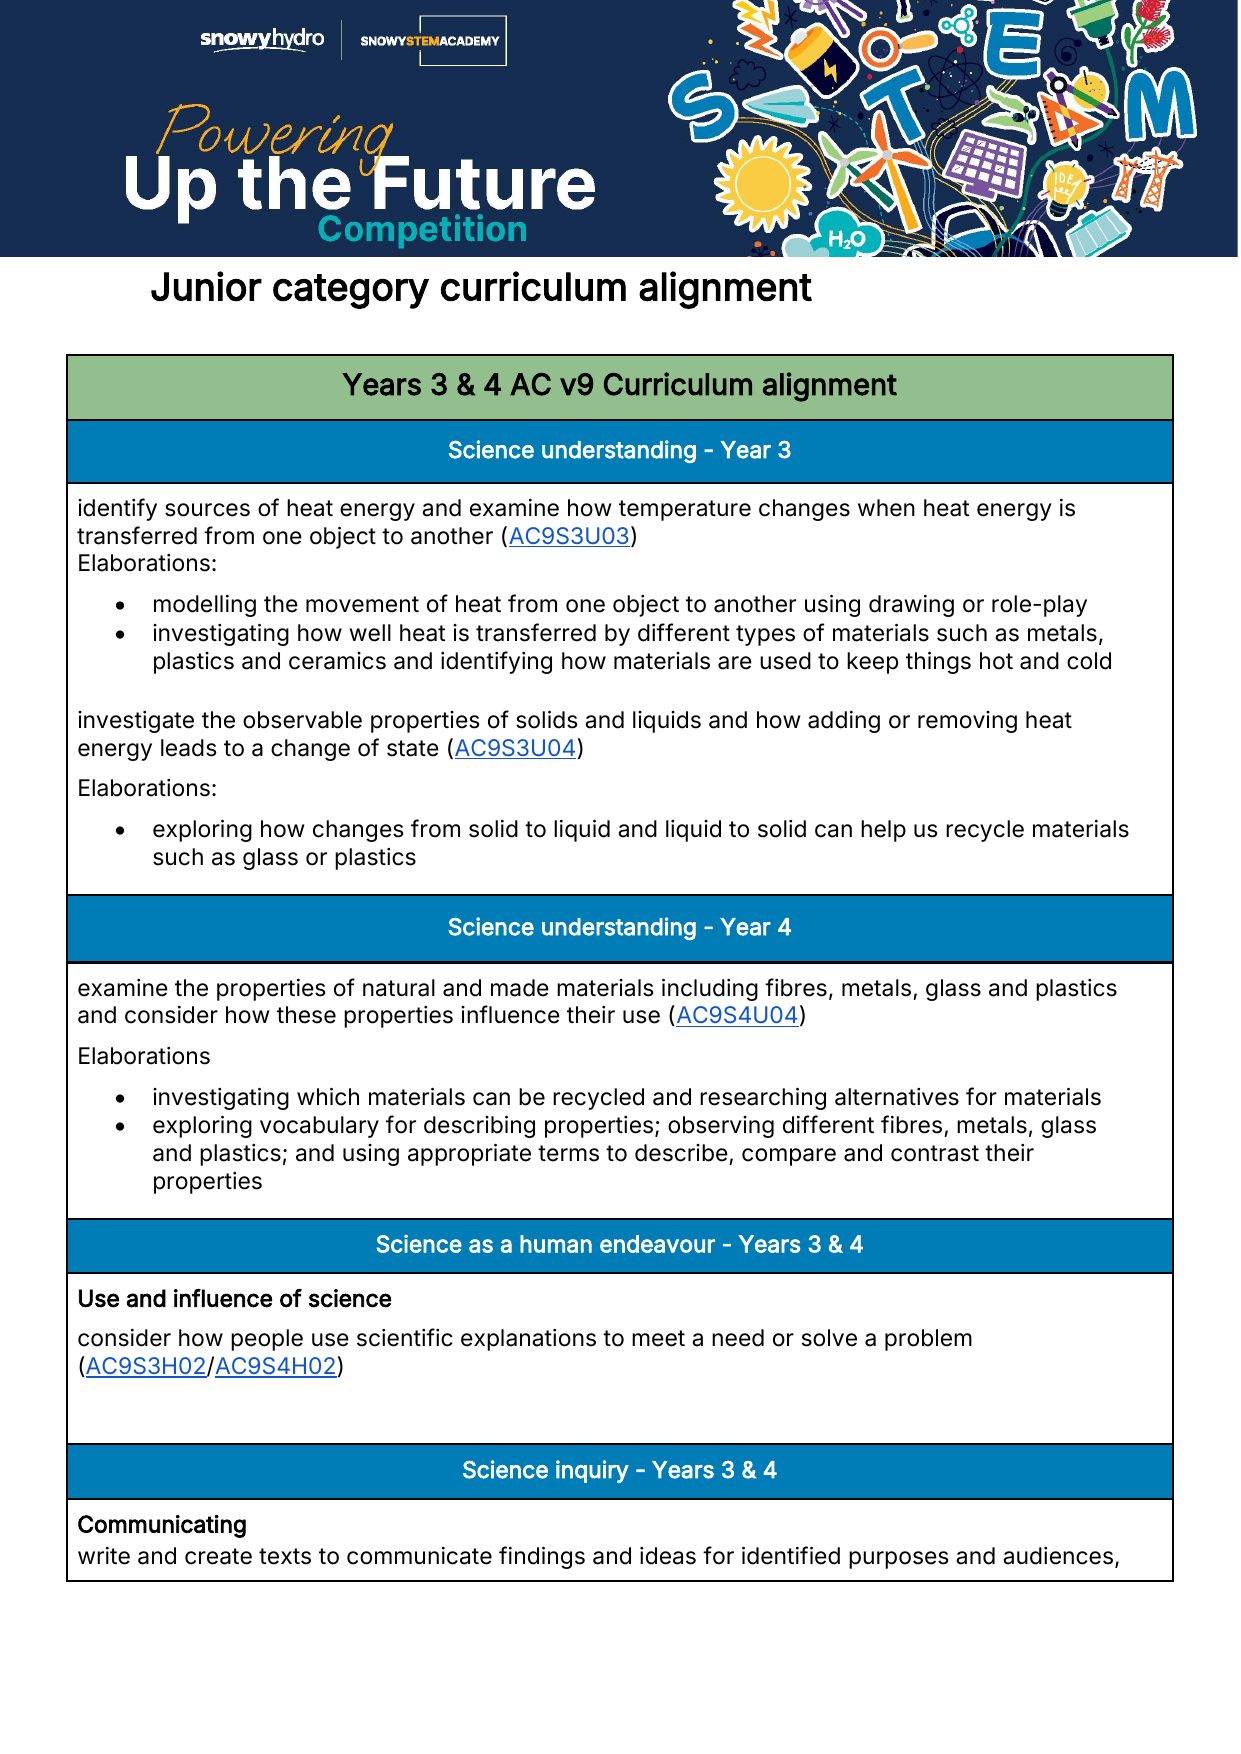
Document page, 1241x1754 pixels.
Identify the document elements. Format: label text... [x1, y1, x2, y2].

table_cell Science understanding - Year 4 [68, 896, 1172, 961]
table_cell identify sources of heat energy and examine how temperature changes when heat energy is transferred from one object to another (AC9S3U03) Elaborations: modelling the movement of heat from one object to another using drawing or role-play investigating how well heat is transferred by different types of materials such as metals, plastics and ceramics and identifying how materials are used to keep things hot and cold investigate the observable properties of solids and liquids and how adding or removing heat energy leads to a change of state (AC9S3U04) Elaborations: exploring how changes from solid to liquid and liquid to solid can help us recycle materials such as glass or plastics [68, 484, 1172, 894]
table_cell Use and influence of science consider how people use scientific explanations to meet a need or solve a problem (AC9S3H02/AC9S4H02) [68, 1274, 1172, 1443]
table_cell Science understanding - Year 3 [68, 421, 1172, 482]
table_cell examine the properties of natural and made materials including fibres, metals, glass and plastics and consider how these properties influence their use (AC9S4U04) Elaborations investigating which materials can be recycled and researching alternatives for materials exploring vocabulary for describing properties; observing different fibres, metals, glass and plastics; and using appropriate terms to describe, compare and contrast their properties [68, 964, 1172, 1217]
table_cell Science inquiry - Years 3 & 4 [68, 1445, 1172, 1498]
table_cell Science as a human endeavour - Years 3 & 4 [68, 1220, 1172, 1272]
table_header Years 3 & 4 AC v9 Curriculum alignment [68, 356, 1172, 419]
title Junior category curriculum alignment [150, 150, 1090, 309]
picture [0, 0, 1238, 257]
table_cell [68, 1500, 1172, 1580]
